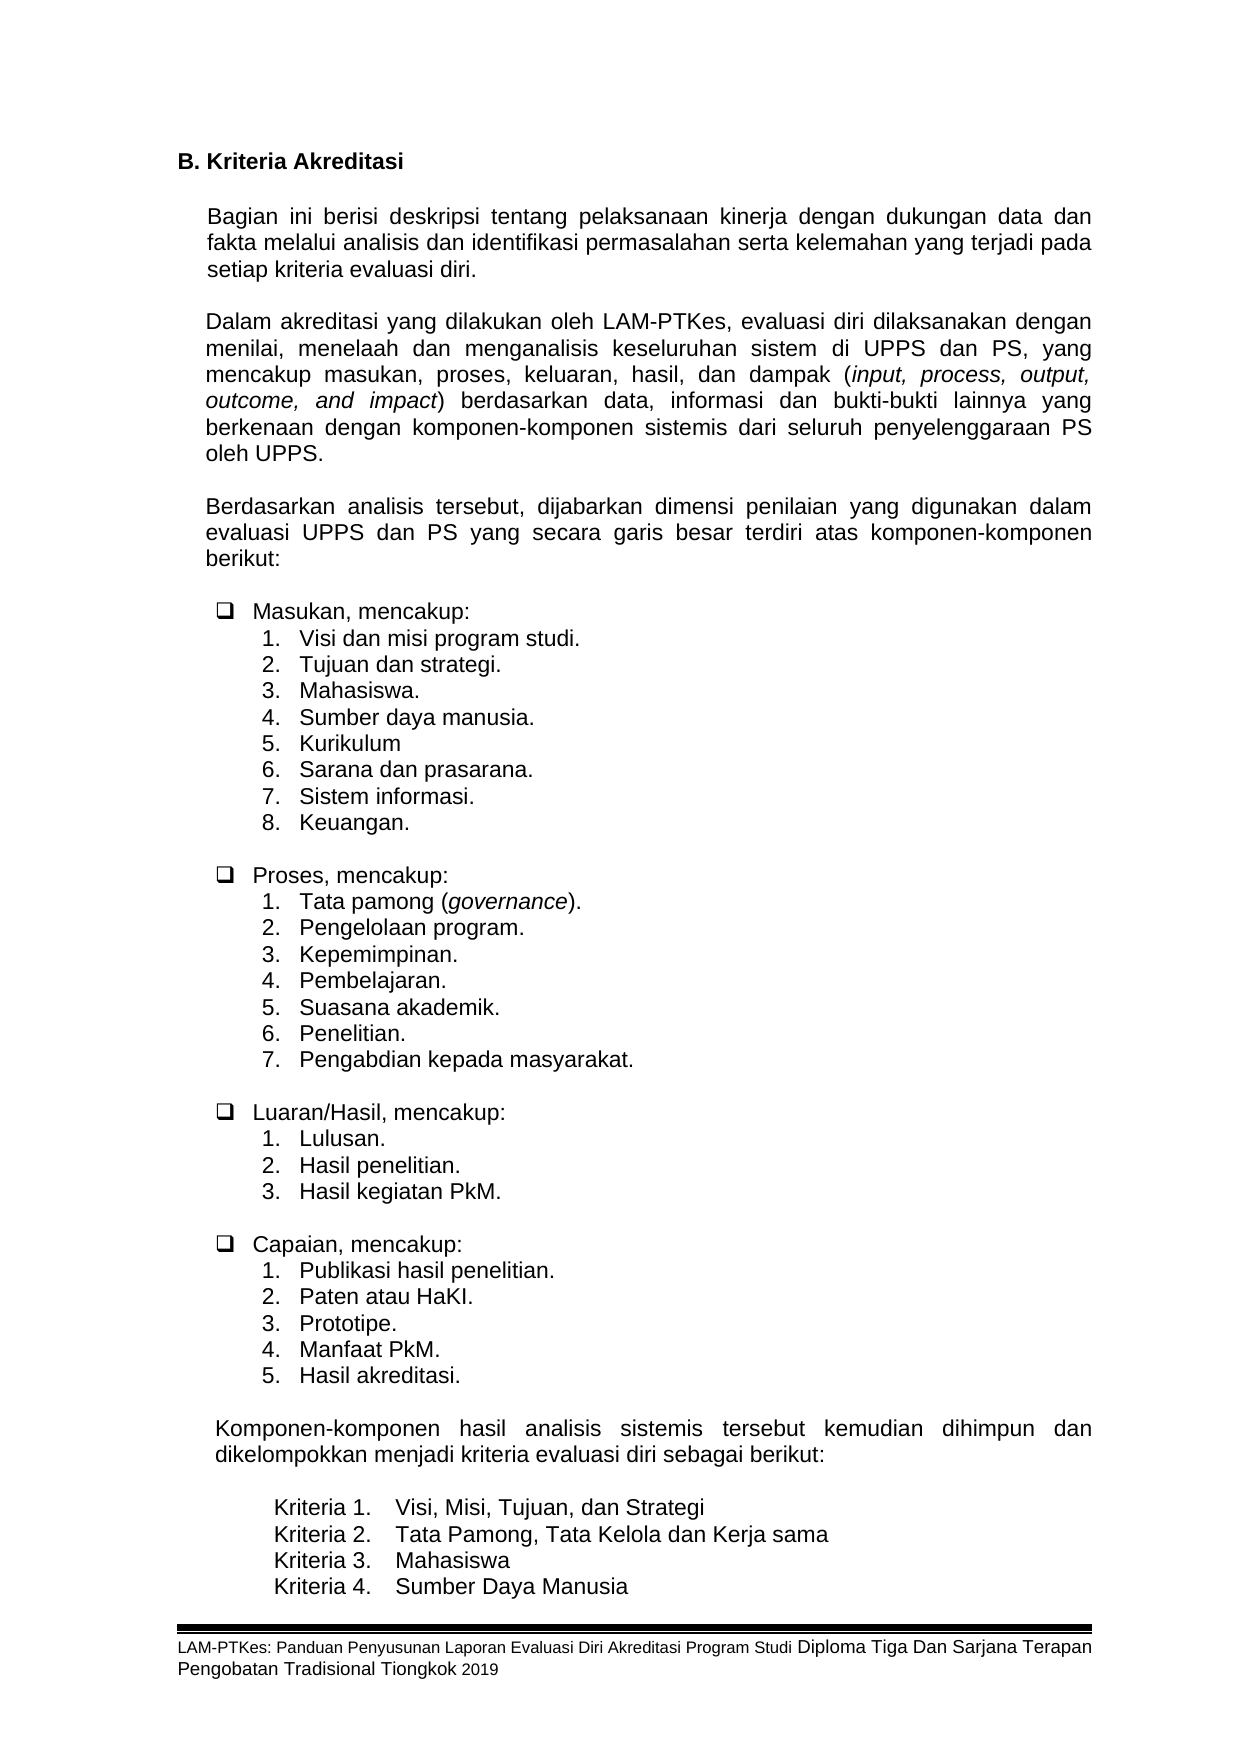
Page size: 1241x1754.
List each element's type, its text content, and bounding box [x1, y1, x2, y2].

list Pengabdian kepada masyarakat. [262, 1046, 1092, 1072]
list Pengelolaan program. [262, 914, 1092, 941]
list Mahasiswa. [262, 677, 1092, 703]
subtitle B. Kriteria Akreditasi [177, 148, 1092, 174]
list Capaian, mencakup: [215, 1231, 1092, 1257]
text Bagian ini berisi deskripsi tentang pelaksanaan kinerja dengan dukungan data dan fakta melalui analisis dan identifikasi permasalahan serta kelemahan yang terjadi pada setiap kriteria evaluasi diri. [207, 203, 1092, 282]
list Sistem informasi. [262, 783, 1092, 809]
list Proses, mencakup: [215, 862, 1092, 888]
list Prototipe. [262, 1310, 1092, 1336]
list Hasil kegiatan PkM. [262, 1178, 1092, 1204]
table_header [384, 1494, 1063, 1606]
list Paten atau HaKI. [262, 1283, 1092, 1310]
text Berdasarkan analisis tersebut, dijabarkan dimensi penilaian yang digunakan dalam evaluasi UPPS dan PS yang secara garis besar terdiri atas komponen-komponen berikut: [205, 493, 1092, 572]
text Dalam akreditasi yang dilakukan oleh LAM-PTKes, evaluasi diri dilaksanakan dengan menilai, menelaah dan menganalisis keseluruhan sistem di UPPS dan PS, yang mencakup masukan, proses, keluaran, hasil, dan dampak (input, process, output, outcome, and impact) berdasarkan data, informasi dan bukti-bukti lainnya yang berkenaan dengan komponen-komponen sistemis dari seluruh penyelenggaraan PS oleh UPPS. [205, 308, 1092, 466]
text Komponen-komponen hasil analisis sistemis tersebut kemudian dihimpun dan dikelompokkan menjadi kriteria evaluasi diri sebagai berikut: [215, 1415, 1092, 1468]
list Sarana dan prasarana. [262, 756, 1092, 783]
list Keuangan. [262, 809, 1092, 835]
list Luaran/Hasil, mencakup: [215, 1099, 1092, 1125]
list Suasana akademik. [262, 993, 1092, 1020]
list Publikasi hasil penelitian. [262, 1257, 1092, 1283]
list Tata pamong (governance). [262, 888, 1092, 914]
list Masukan, mencakup: [215, 598, 1092, 624]
list Kepemimpinan. [262, 941, 1092, 967]
list Kurikulum [262, 730, 1092, 756]
list Visi dan misi program studi. [262, 624, 1092, 651]
list Manfaat PkM. [262, 1336, 1092, 1362]
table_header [262, 1494, 384, 1606]
list Penelitian. [262, 1020, 1092, 1046]
list Hasil penelitian. [262, 1152, 1092, 1178]
list Hasil akreditasi. [262, 1362, 1092, 1389]
list Lulusan. [262, 1125, 1092, 1152]
list Tujuan dan strategi. [262, 651, 1092, 677]
list Pembelajaran. [262, 967, 1092, 993]
list Sumber daya manusia. [262, 703, 1092, 730]
